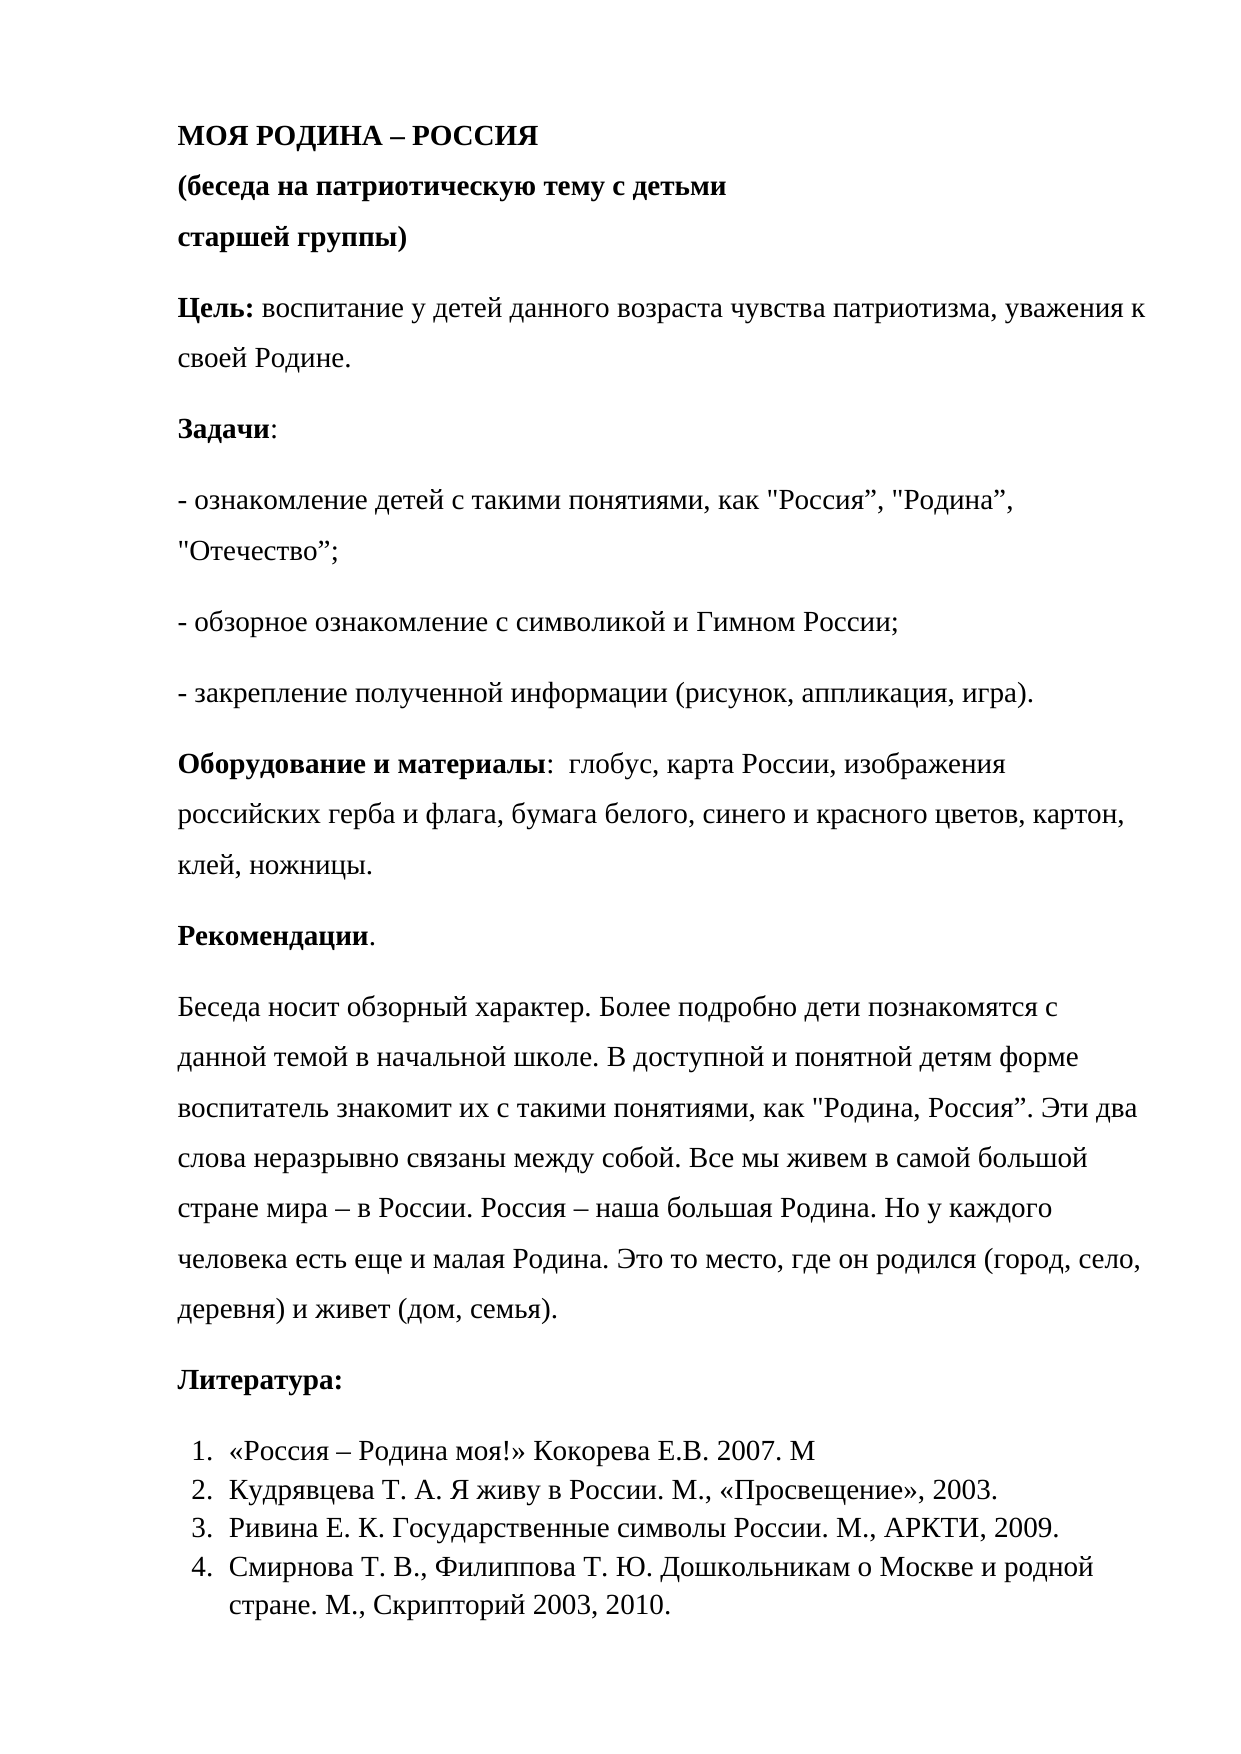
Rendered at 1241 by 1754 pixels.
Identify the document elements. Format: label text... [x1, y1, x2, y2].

text Литература: [177, 1362, 1152, 1396]
list Ривина Е. К. Государственные символы России. М., АРКТИ, 2009. [191, 1510, 1152, 1544]
text Цель: воспитание у детей данного возраста чувства патриотизма, уважения к своей Родине. [177, 290, 1152, 374]
text Рекомендации. [177, 918, 1152, 952]
text - закрепление полученной информации (рисунок, аппликация, игра). [177, 675, 1152, 709]
text - обзорное ознакомление с символикой и Гимном России; [177, 604, 1152, 637]
text Оборудование и материалы: глобус, карта России, изображения российских герба и флага, бумага белого, синего и красного цветов, картон, клей, ножницы. [177, 746, 1152, 880]
text Беседа носит обзорный характер. Более подробно дети познакомятся с данной темой в начальной школе. В доступной и понятной детям форме воспитатель знакомит их с такими понятиями, как "Родина, Россия”. Эти два слова неразрывно связаны между собой. Все мы живем в самой большой стране мира – в России. Россия – наша большая Родина. Но у каждого человека есть еще и малая Родина. Это то место, где он родился (город, село, деревня) и живет (дом, семья). [177, 989, 1152, 1324]
text МОЯ РОДИНА – РОССИЯ (беседа на патриотическую тему с детьми старшей группы) [177, 118, 1152, 252]
list Кудрявцева Т. А. Я живу в России. М., «Просвещение», 2003. [191, 1472, 1152, 1505]
list Смирнова Т. В., Филиппова Т. Ю. Дошкольникам о Москве и родной стране. М., Скрипторий 2003, 2010. [191, 1549, 1152, 1621]
text Задачи: [177, 411, 1152, 445]
list «Россия – Родина моя!» Кокорева Е.В. 2007. М [191, 1433, 1152, 1467]
text - ознакомление детей с такими понятиями, как "Россия”, "Родина”, "Отечество”; [177, 482, 1152, 566]
